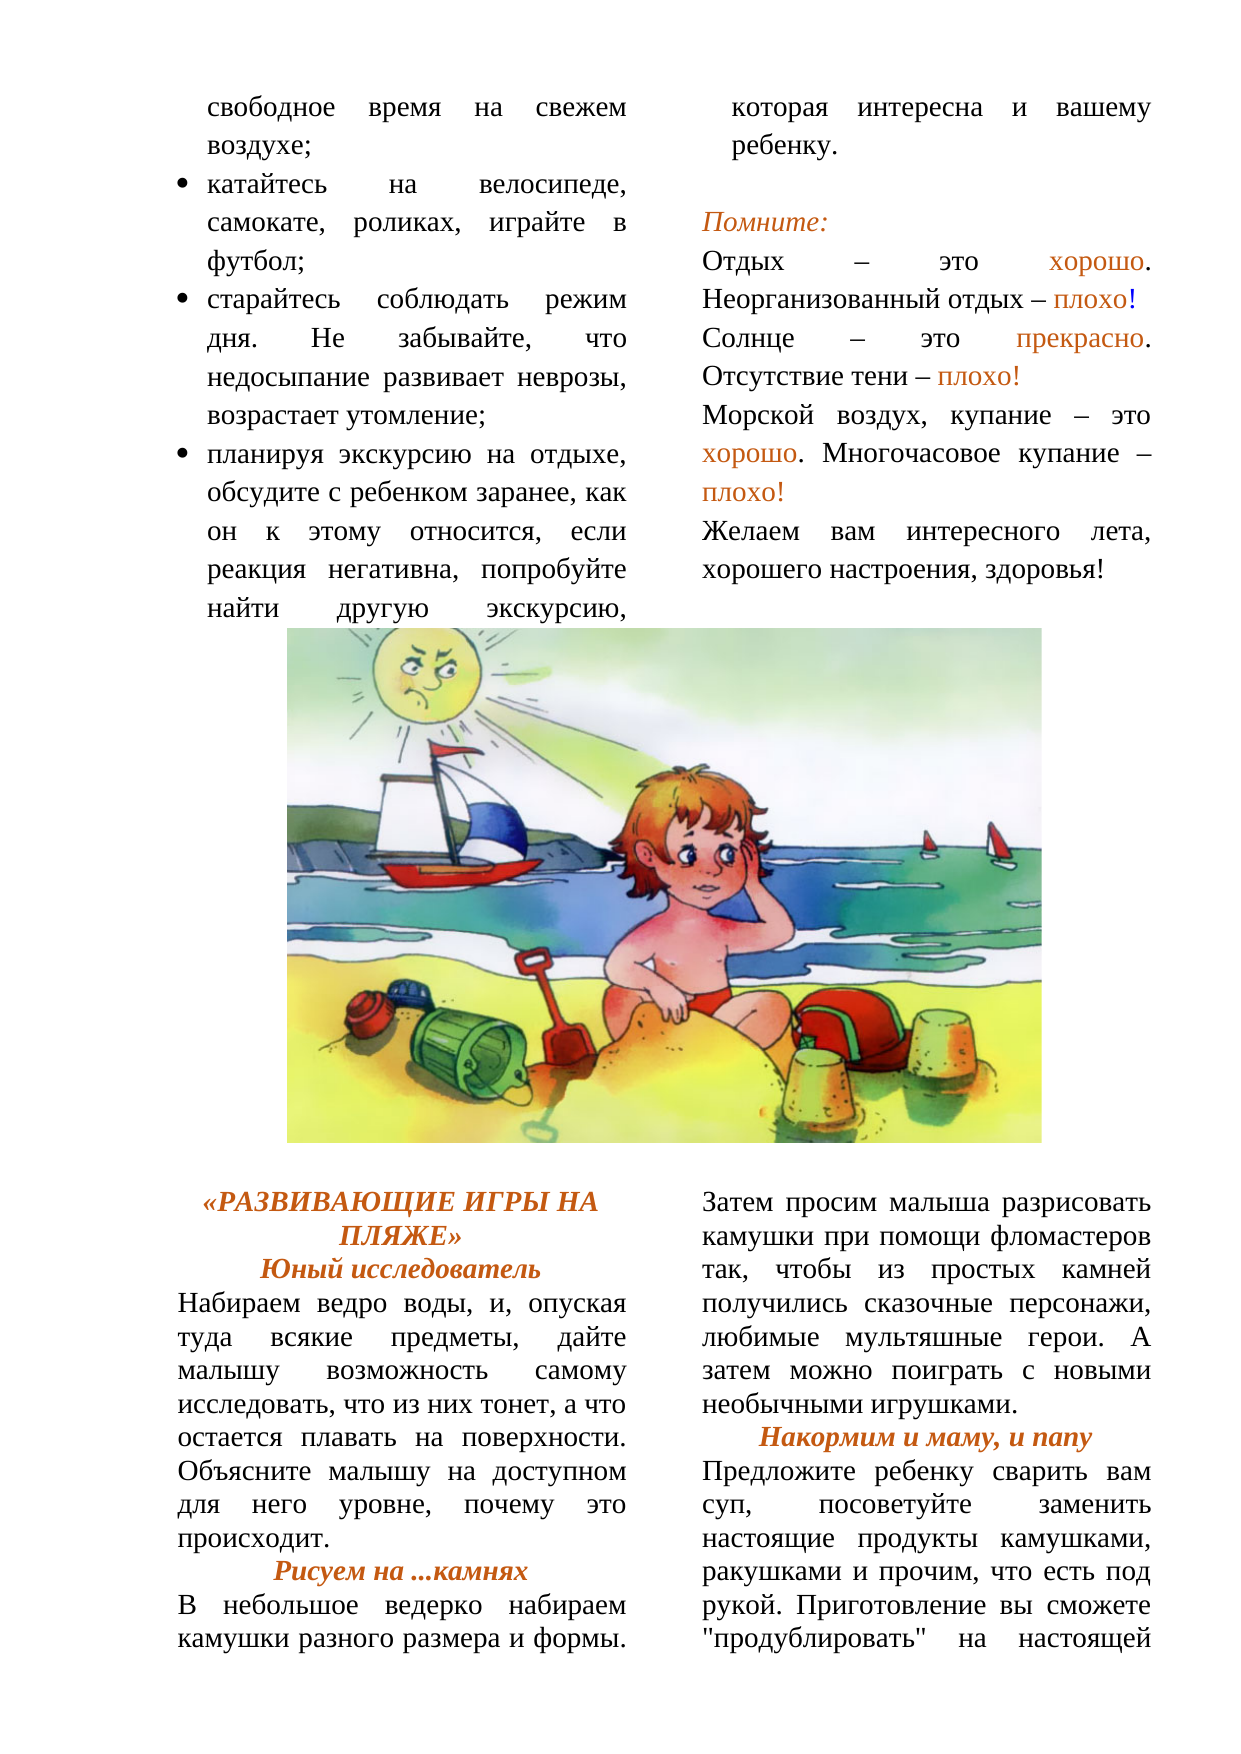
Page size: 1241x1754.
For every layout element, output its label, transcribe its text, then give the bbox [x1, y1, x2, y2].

text Помните: [702, 204, 1152, 238]
picture [287, 628, 1042, 1143]
list катайтесь на велосипеде, самокате, роликах, играйте в футбол; [177, 166, 627, 276]
text Рисуем на ...камнях [177, 1553, 627, 1587]
text Желаем вам интересного лета, хорошего настроения, здоровья! [702, 513, 1152, 585]
text В небольшое ведерко набираем камушки разного размера и формы. Затем просим малыша разрисовать камушки при помощи фломастеров так, чтобы из простых камней получились сказочные персонажи, любимые мультяшные герои. А затем можно поиграть с новыми необычными игрушками. [177, 1587, 627, 1654]
text «РАЗВИВАЮЩИЕ ИГРЫ НА ПЛЯЖЕ» [177, 1184, 627, 1252]
text Набираем ведро воды, и, опуская туда всякие предметы, дайте малышу возможность самому исследовать, что из них тонет, а что остается плавать на поверхности. Объясните малышу на доступном для него уровне, почему это происходит. [177, 1285, 627, 1553]
text Накормим и маму, и папу [702, 1419, 1152, 1453]
text Юный исследователь [177, 1252, 627, 1285]
list старайтесь соблюдать режим дня. Не забывайте, что недосыпание развивает неврозы, возрастает утомление; [177, 281, 627, 431]
text Солнце – это прекрасно. Отсутствие тени – плохо! [702, 320, 1152, 392]
text В небольшое ведерко набираем камушки разного размера и формы. Затем просим малыша разрисовать камушки при помощи фломастеров так, чтобы из простых камней получились сказочные персонажи, любимые мультяшные герои. А затем можно поиграть с новыми необычными игрушками. [702, 1184, 1152, 1419]
text Отдых – это хорошо. Неорганизованный отдых – плохо! [702, 243, 1152, 315]
list всеми силами отвлекайте ребенка от телевизора и компьютера, проводите все свободное время на свежем воздухе; [177, 89, 627, 161]
list планируя экскурсию на отдыхе, обсудите с ребенком заранее, как он к этому относится, если реакция негативна, попробуйте найти другую экскурсию, которая интересна и вашему ребенку. [177, 436, 627, 623]
text Морской воздух, купание – это хорошо. Многочасовое купание – плохо! [702, 397, 1152, 508]
list планируя экскурсию на отдыхе, обсудите с ребенком заранее, как он к этому относится, если реакция негативна, попробуйте найти другую экскурсию, которая интересна и вашему ребенку. [702, 89, 1152, 161]
